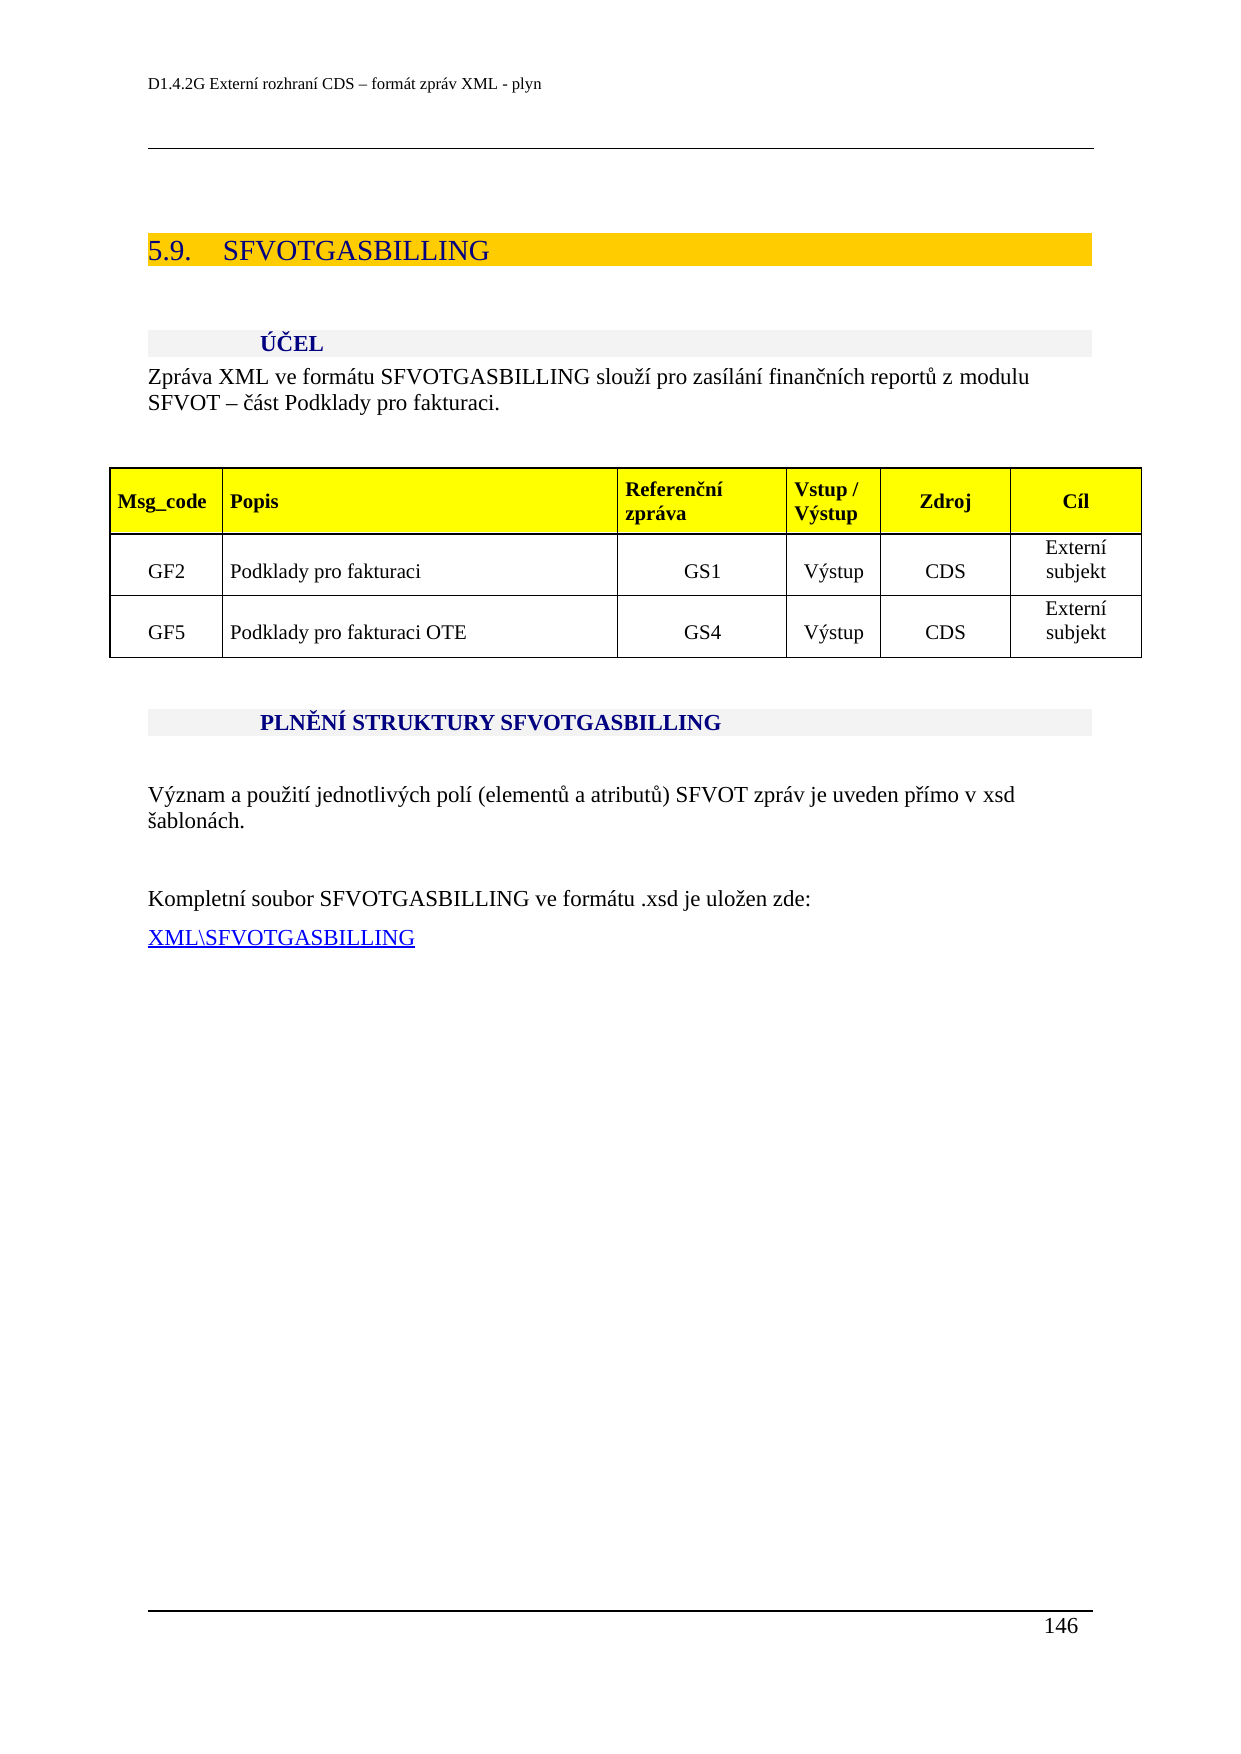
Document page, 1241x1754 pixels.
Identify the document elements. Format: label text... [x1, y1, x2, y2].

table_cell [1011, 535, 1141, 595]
text Kompletní soubor SFVOTGASBILLING ve formátu .xsd je uložen zde: [148, 885, 1092, 911]
text Zpráva XML ve formátu SFVOTGASBILLING slouží pro zasílání finančních reportů z modulu SFVOT – část Podklady pro fakturaci. [148, 363, 1092, 416]
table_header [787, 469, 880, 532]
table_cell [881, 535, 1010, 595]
subtitle SFVOTGASBILLING [148, 233, 1092, 266]
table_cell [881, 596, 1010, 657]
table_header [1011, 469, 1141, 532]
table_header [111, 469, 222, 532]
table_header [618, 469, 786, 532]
subtitle plnění struktury SFVOTGASBILLING [148, 709, 1092, 736]
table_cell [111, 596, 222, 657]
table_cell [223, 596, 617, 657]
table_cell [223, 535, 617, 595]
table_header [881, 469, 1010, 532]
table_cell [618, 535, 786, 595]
text XML\SFVOTGASBILLING [148, 924, 1092, 950]
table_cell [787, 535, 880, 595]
text Význam a použití jednotlivých polí (elementů a atributů) SFVOT zpráv je uveden přímo v xsd šablonách. [148, 781, 1092, 833]
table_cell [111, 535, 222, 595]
subtitle Účel [148, 330, 1092, 357]
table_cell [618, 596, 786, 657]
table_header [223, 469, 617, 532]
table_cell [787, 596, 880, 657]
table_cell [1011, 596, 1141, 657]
